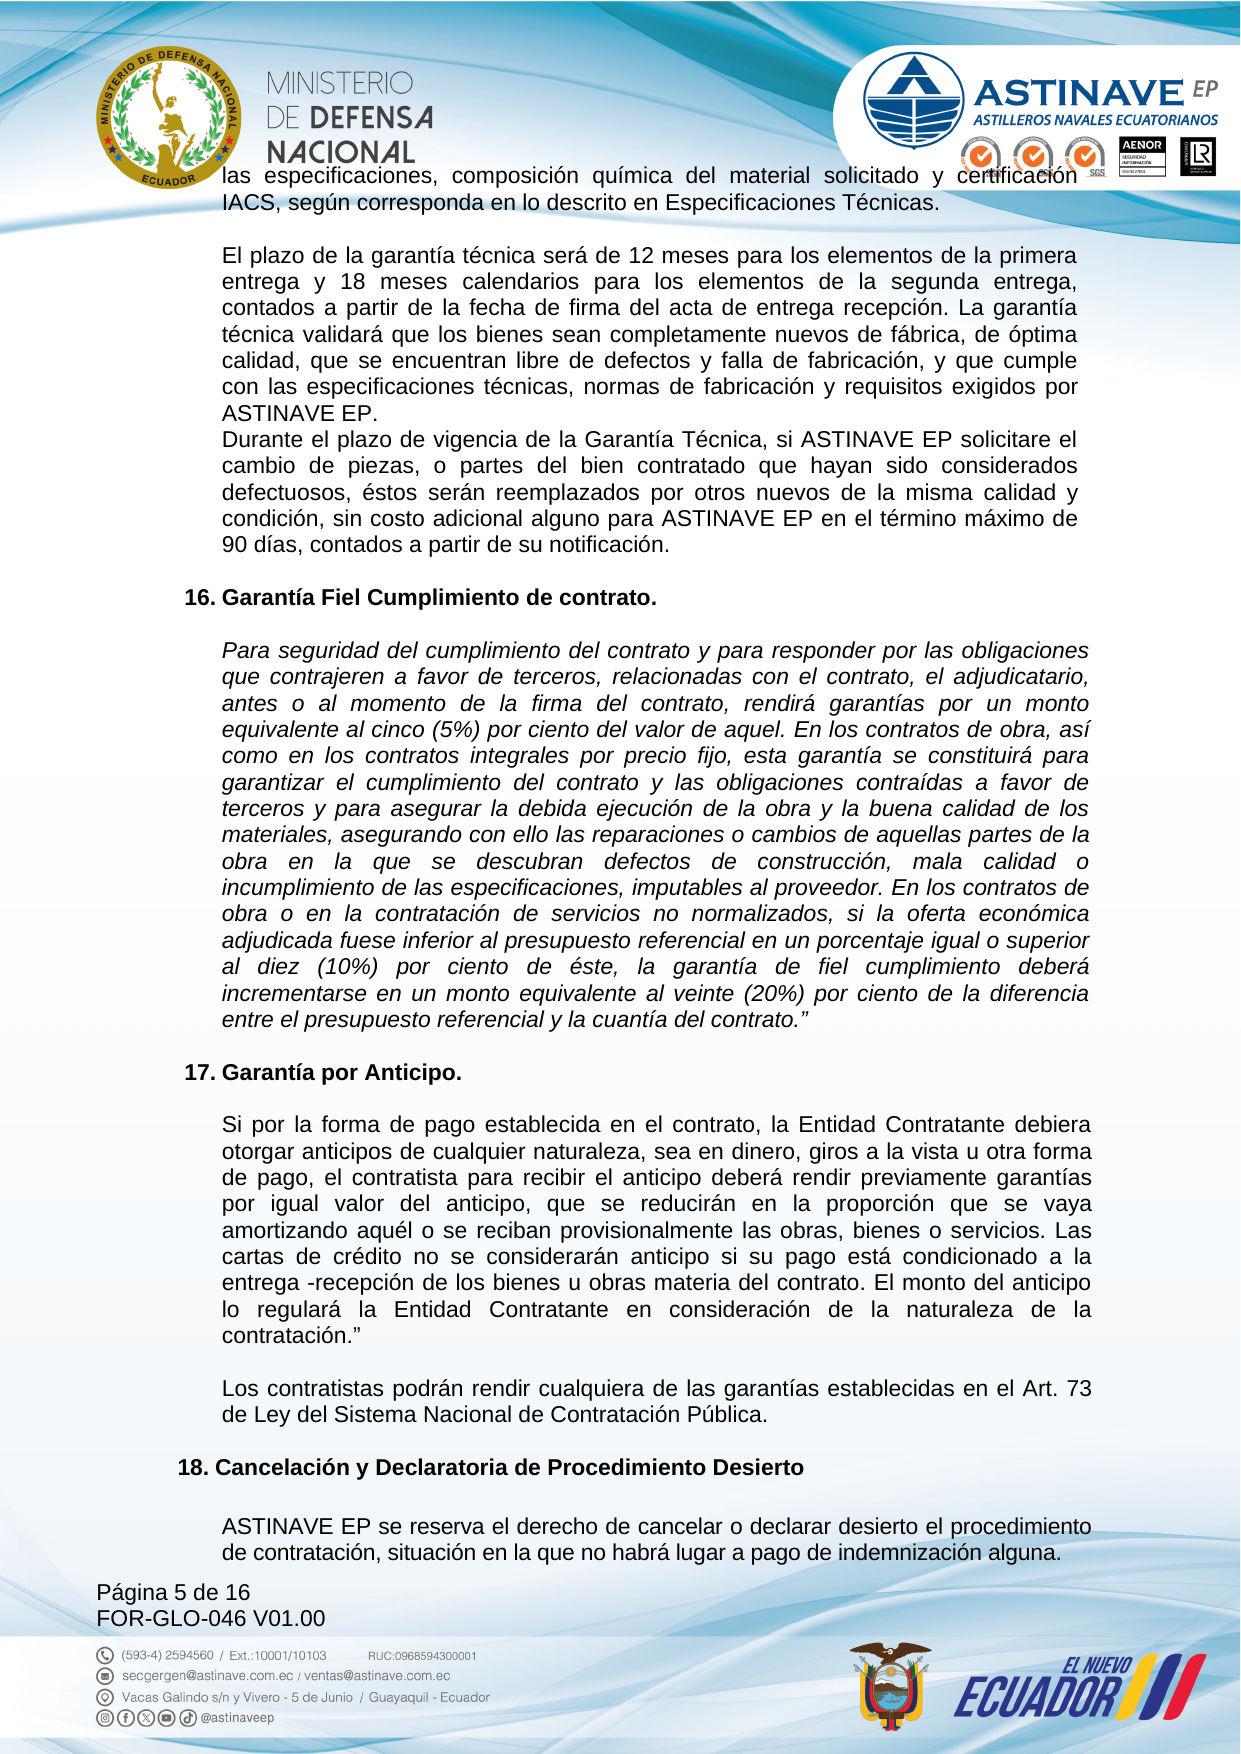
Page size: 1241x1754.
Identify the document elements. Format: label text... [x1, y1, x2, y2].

text Durante el plazo de vigencia de la Garantía Técnica, si ASTINAVE EP solicitare el cambio de piezas, o partes del bien contratado que hayan sido considerados defectuosos, éstos serán reemplazados por otros nuevos de la misma calidad y condición, sin costo adicional alguno para ASTINAVE EP en el término máximo de 90 días, contados a partir de su notificación. [222, 426, 1078, 558]
text Para seguridad del cumplimiento del contrato y para responder por las obligaciones que contrajeren a favor de terceros, relacionadas con el contrato, el adjudicatario, antes o al momento de la firma del contrato, rendirá garantías por un monto equivalente al cinco (5%) por ciento del valor de aquel. En los contratos de obra, así como en los contratos integrales por precio fijo, esta garantía se constituirá para garantizar el cumplimiento del contrato y las obligaciones contraídas a favor de terceros y para asegurar la debida ejecución de la obra y la buena calidad de los materiales, asegurando con ello las reparaciones o cambios de aquellas partes de la obra en la que se descubran defectos de construcción, mala calidad o incumplimiento de las especificaciones, imputables al proveedor. En los contratos de obra o en la contratación de servicios no normalizados, si la oferta económica adjudicada fuese inferior al presupuesto referencial en un porcentaje igual o superior al diez (10%) por ciento de éste, la garantía de fiel cumplimiento deberá incrementarse en un monto equivalente al veinte (20%) por ciento de la diferencia entre el presupuesto referencial y la cuantía del contrato.” [222, 637, 1092, 1032]
text ASTINAVE EP se reserva el derecho de cancelar o declarar desierto el procedimiento de contratación, situación en la que no habrá lugar a pago de indemnización alguna. [222, 1513, 1092, 1566]
list Garantía por Anticipo. [184, 1058, 1092, 1085]
picture [0, 1, 1241, 1754]
list Garantía Fiel Cumplimiento de contrato. [184, 584, 1092, 611]
text Los contratistas podrán rendir cualquiera de las garantías establecidas en el Art. 73 de Ley del Sistema Nacional de Contratación Pública. [222, 1375, 1092, 1427]
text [222, 162, 1078, 215]
text El plazo de la garantía técnica será de 12 meses para los elementos de la primera entrega y 18 meses calendarios para los elementos de la segunda entrega, contados a partir de la fecha de firma del acta de entrega recepción. La garantía técnica validará que los bienes sean completamente nuevos de fábrica, de óptima calidad, que se encuentran libre de defectos y falla de fabricación, y que cumple con las especificaciones técnicas, normas de fabricación y requisitos exigidos por ASTINAVE EP. [222, 242, 1078, 426]
text Si por la forma de pago establecida en el contrato, la Entidad Contratante debiera otorgar anticipos de cualquier naturaleza, sea en dinero, giros a la vista u otra forma de pago, el contratista para recibir el anticipo deberá rendir previamente garantías por igual valor del anticipo, que se reducirán en la proporción que se vaya amortizando aquél o se reciban provisionalmente las obras, bienes o servicios. Las cartas de crédito no se considerarán anticipo si su pago está condicionado a la entrega -recepción de los bienes u obras materia del contrato. El monto del anticipo lo regulará la Entidad Contratante en consideración de la naturaleza de la contratación.” [222, 1111, 1092, 1348]
subtitle Cancelación y Declaratoria de Procedimiento Desierto [177, 1454, 1092, 1480]
